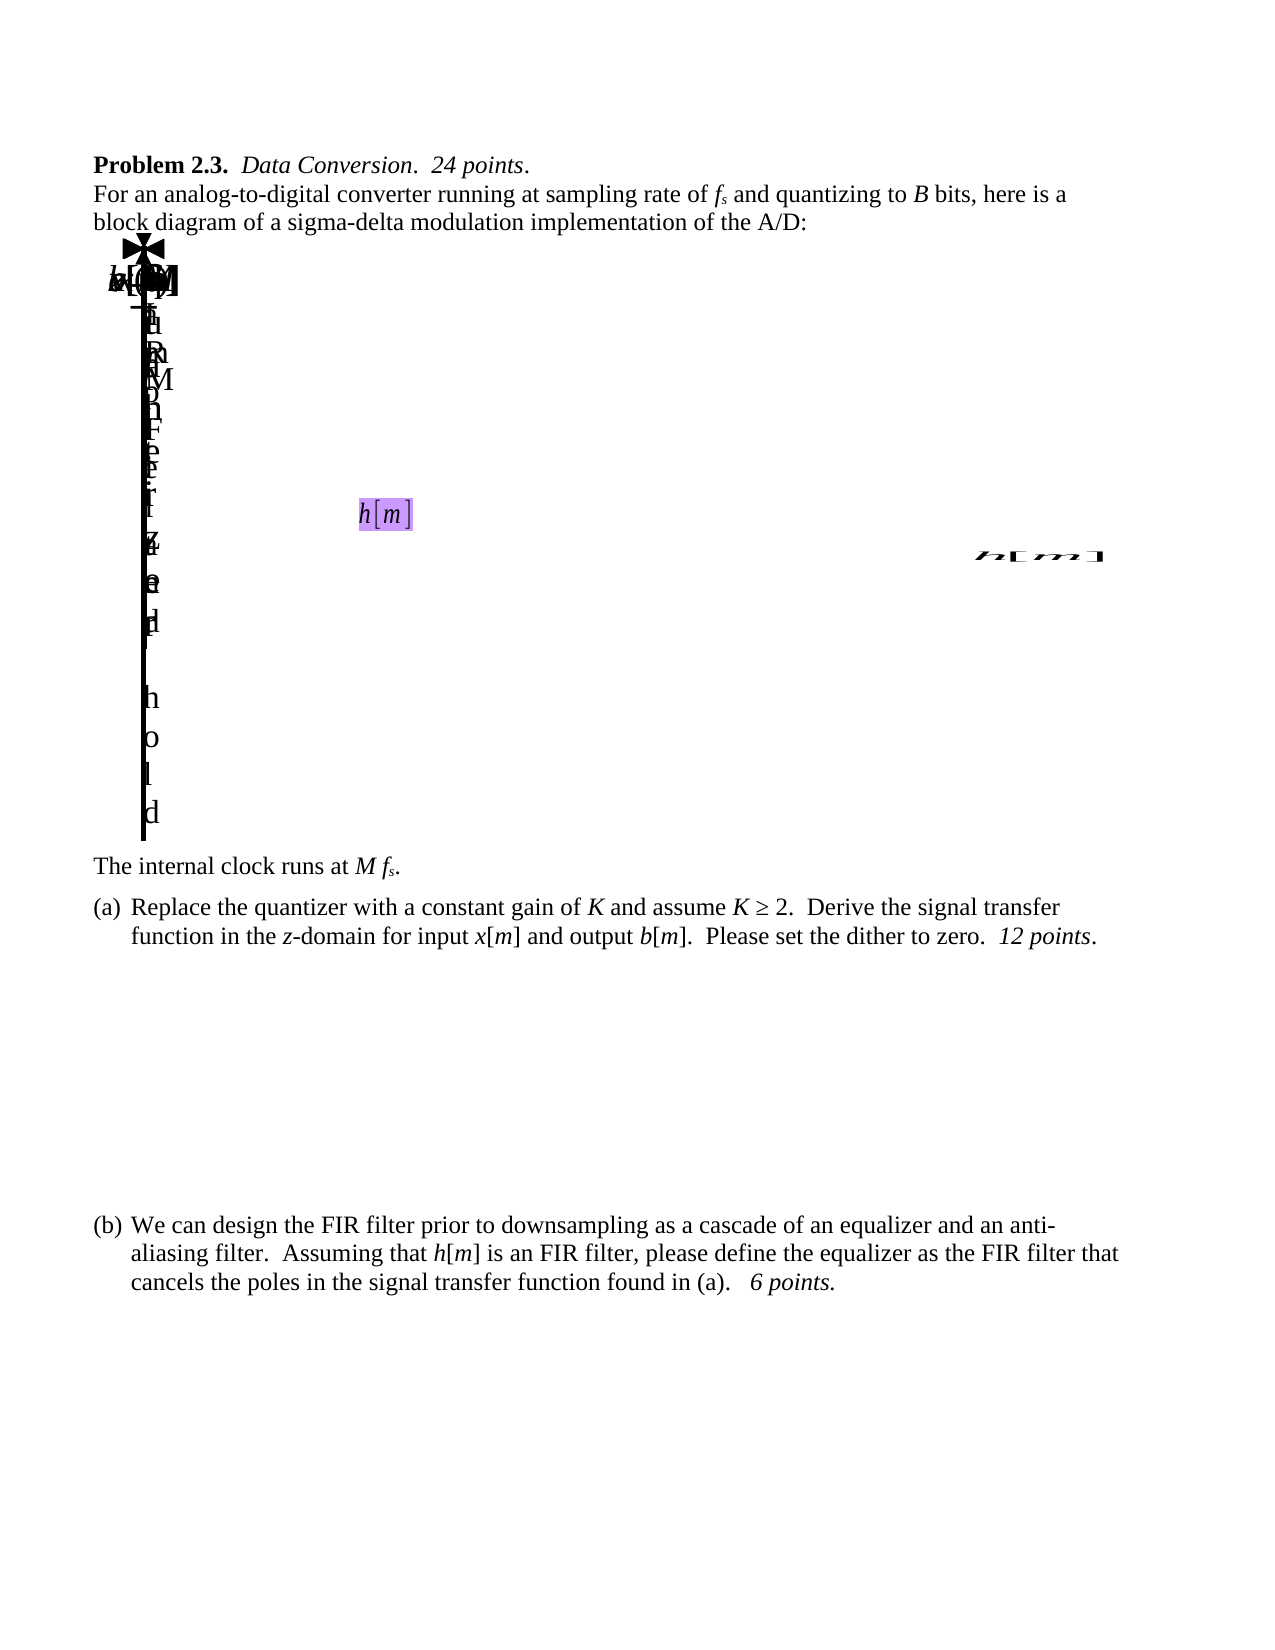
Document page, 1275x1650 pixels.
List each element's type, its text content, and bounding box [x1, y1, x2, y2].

list We can design the FIR filter prior to downsampling as a cascade of an equalizer and an anti-aliasing filter. Assuming that h[m] is an FIR filter, please define the equalizer as the FIR filter that cancels the poles in the signal transfer function found in (a). 6 points. [93, 1210, 1125, 1296]
list Replace the quantizer with a constant gain of K and assume K ≥ 2. Derive the signal transfer function in the z-domain for input x[m] and output b[m]. Please set the dither to zero. 12 points. [93, 892, 1125, 950]
text Which of the two constellations would you advocate using? Why? 9 points.Problem 2.3. Data Conversion. 24 points. [93, 150, 1125, 179]
text For an analog-to-digital converter running at sampling rate of fs and quantizing to B bits, here is a block diagram of a sigma-delta modulation implementation of the A/D: [93, 179, 1125, 236]
text The internal clock runs at M fs. [93, 851, 1125, 880]
